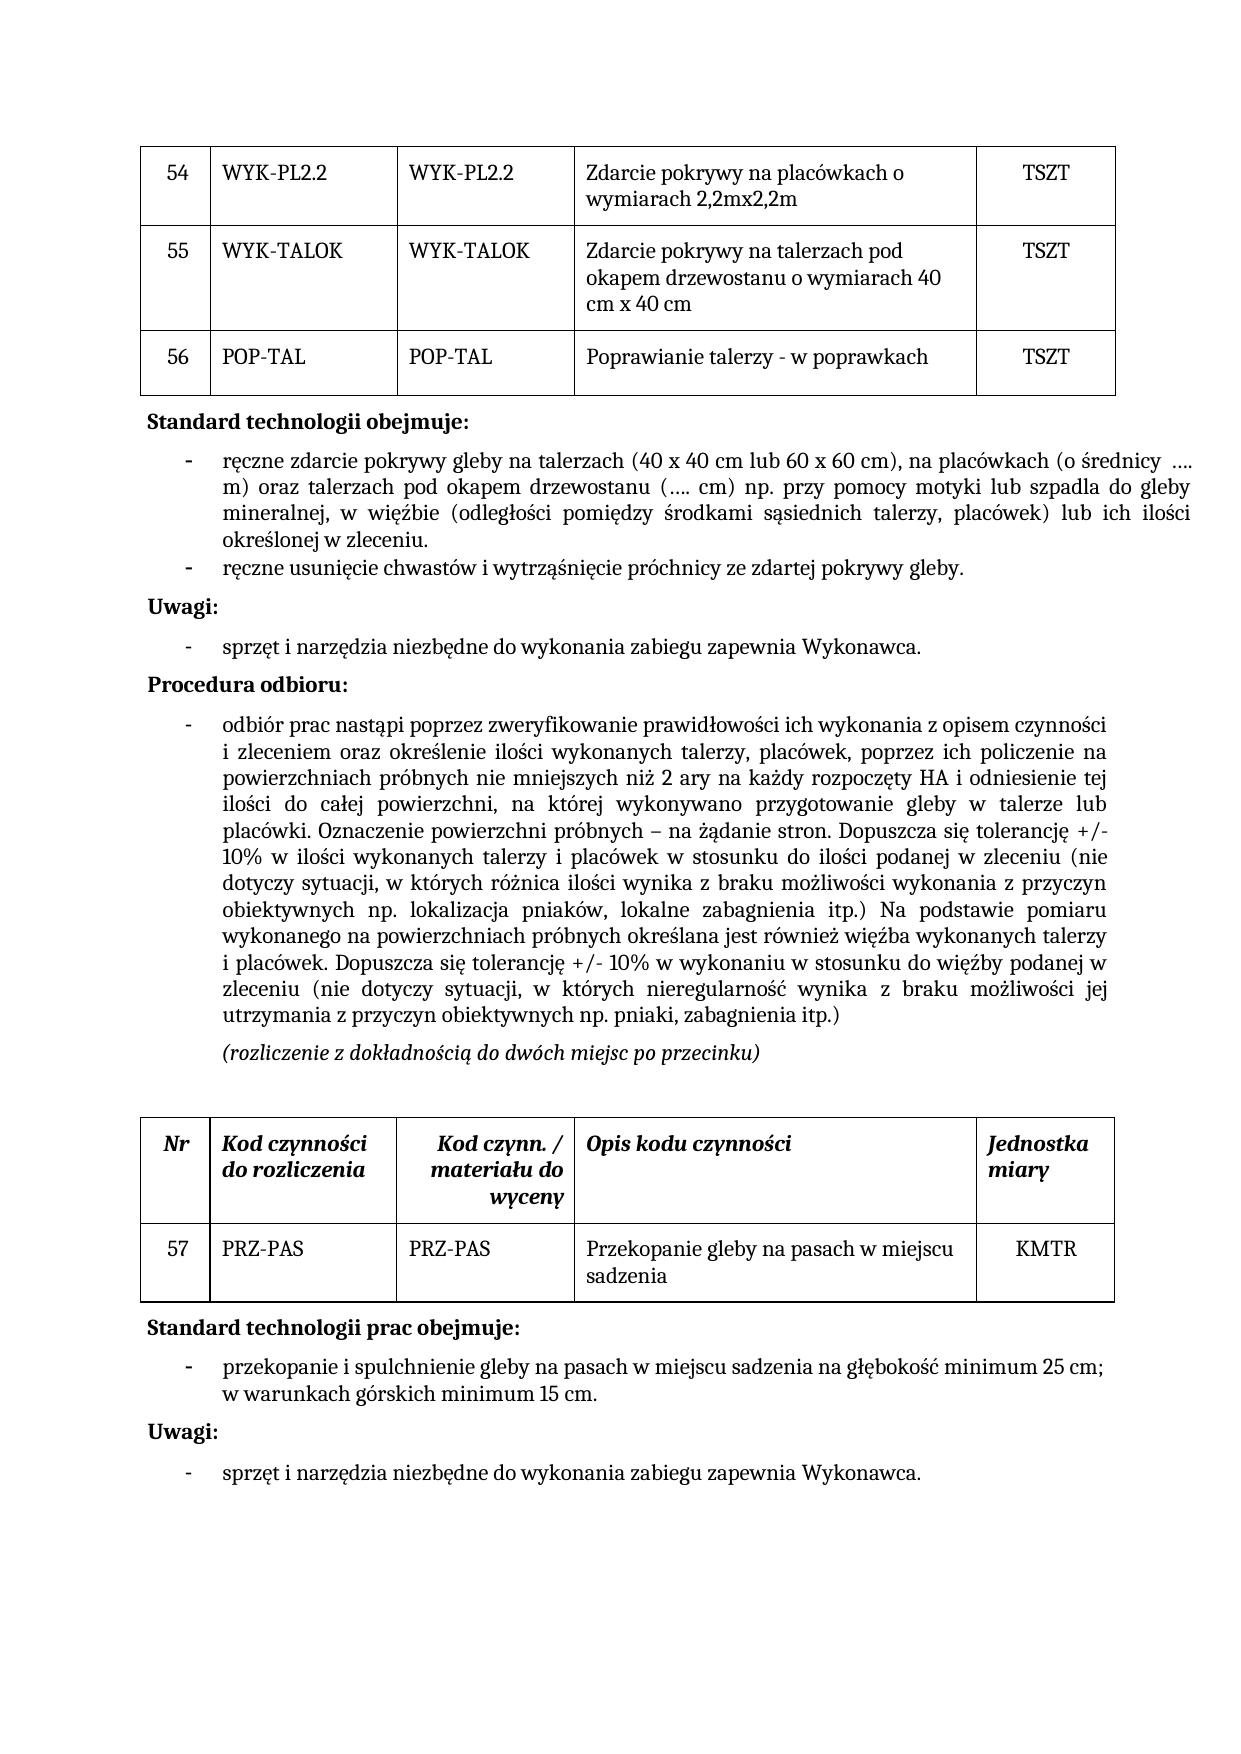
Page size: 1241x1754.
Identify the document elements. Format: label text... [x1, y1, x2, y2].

list ręczne usunięcie chwastów i wytrząśnięcie próchnicy ze zdartej pokrywy gleby. [185, 553, 1192, 581]
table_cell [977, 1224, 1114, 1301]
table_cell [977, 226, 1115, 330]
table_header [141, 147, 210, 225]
subtitle Procedura odbioru: [147, 672, 1192, 698]
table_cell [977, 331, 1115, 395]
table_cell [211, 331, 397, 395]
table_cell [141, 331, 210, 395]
subtitle Uwagi: [147, 1419, 1192, 1446]
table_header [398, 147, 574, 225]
list sprzęt i narzędzia niezbędne do wykonania zabiegu zapewnia Wykonawca. [185, 632, 1192, 660]
list przekopanie i spulchnienie gleby na pasach w miejscu sadzenia na głębokość minimum 25 cm; w warunkach górskich minimum 15 cm. [185, 1354, 1108, 1407]
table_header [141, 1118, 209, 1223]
list sprzęt i narzędzia niezbędne do wykonania zabiegu zapewnia Wykonawca. [185, 1458, 1192, 1486]
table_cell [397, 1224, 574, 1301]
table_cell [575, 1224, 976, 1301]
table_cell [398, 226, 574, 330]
list ręczne zdarcie pokrywy gleby na talerzach (40 x 40 cm lub 60 x 60 cm), na placówkach (o średnicy …. m) oraz talerzach pod okapem drzewostanu (…. cm) np. przy pomocy motyki lub szpadla do gleby mineralnej, w więźbie (odległości pomiędzy środkami sąsiednich talerzy, placówek) lub ich ilości określonej w zleceniu. [185, 447, 1192, 553]
text (rozliczenie z dokładnością do dwóch miejsc po przecinku) [221, 1040, 1192, 1066]
subtitle Standard technologii prac obejmuje: [147, 1315, 1192, 1341]
list odbiór prac nastąpi poprzez zweryfikowanie prawidłowości ich wykonania z opisem czynności i zleceniem oraz określenie ilości wykonanych talerzy, placówek, poprzez ich policzenie na powierzchniach próbnych nie mniejszych niż 2 ary na każdy rozpoczęty HA i odniesienie tej ilości do całej powierzchni, na której wykonywano przygotowanie gleby w talerze lub placówki. Oznaczenie powierzchni próbnych – na żądanie stron. Dopuszcza się tolerancję +/- 10% w ilości wykonanych talerzy i placówek w stosunku do ilości podanej w zleceniu (nie dotyczy sytuacji, w których różnica ilości wynika z braku możliwości wykonania z przyczyn obiektywnych np. lokalizacja pniaków, lokalne zabagnienia itp.) Na podstawie pomiaru wykonanego na powierzchniach próbnych określana jest również więźba wykonanych talerzy i placówek. Dopuszcza się tolerancję +/- 10% w wykonaniu w stosunku do więźby podanej w zleceniu (nie dotyczy sytuacji, w których nieregularność wynika z braku możliwości jej utrzymania z przyczyn obiektywnych np. pniaki, zabagnienia itp.) [185, 710, 1108, 1028]
subtitle Standard technologii obejmuje: [147, 409, 1192, 435]
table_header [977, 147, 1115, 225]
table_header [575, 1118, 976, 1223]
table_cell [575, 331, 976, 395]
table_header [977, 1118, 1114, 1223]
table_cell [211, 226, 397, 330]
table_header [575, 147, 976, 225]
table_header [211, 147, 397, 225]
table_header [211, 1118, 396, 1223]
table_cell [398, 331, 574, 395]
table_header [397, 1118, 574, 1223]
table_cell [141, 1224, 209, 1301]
subtitle Uwagi: [147, 593, 1192, 620]
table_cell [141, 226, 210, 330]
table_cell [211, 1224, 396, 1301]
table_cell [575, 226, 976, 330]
